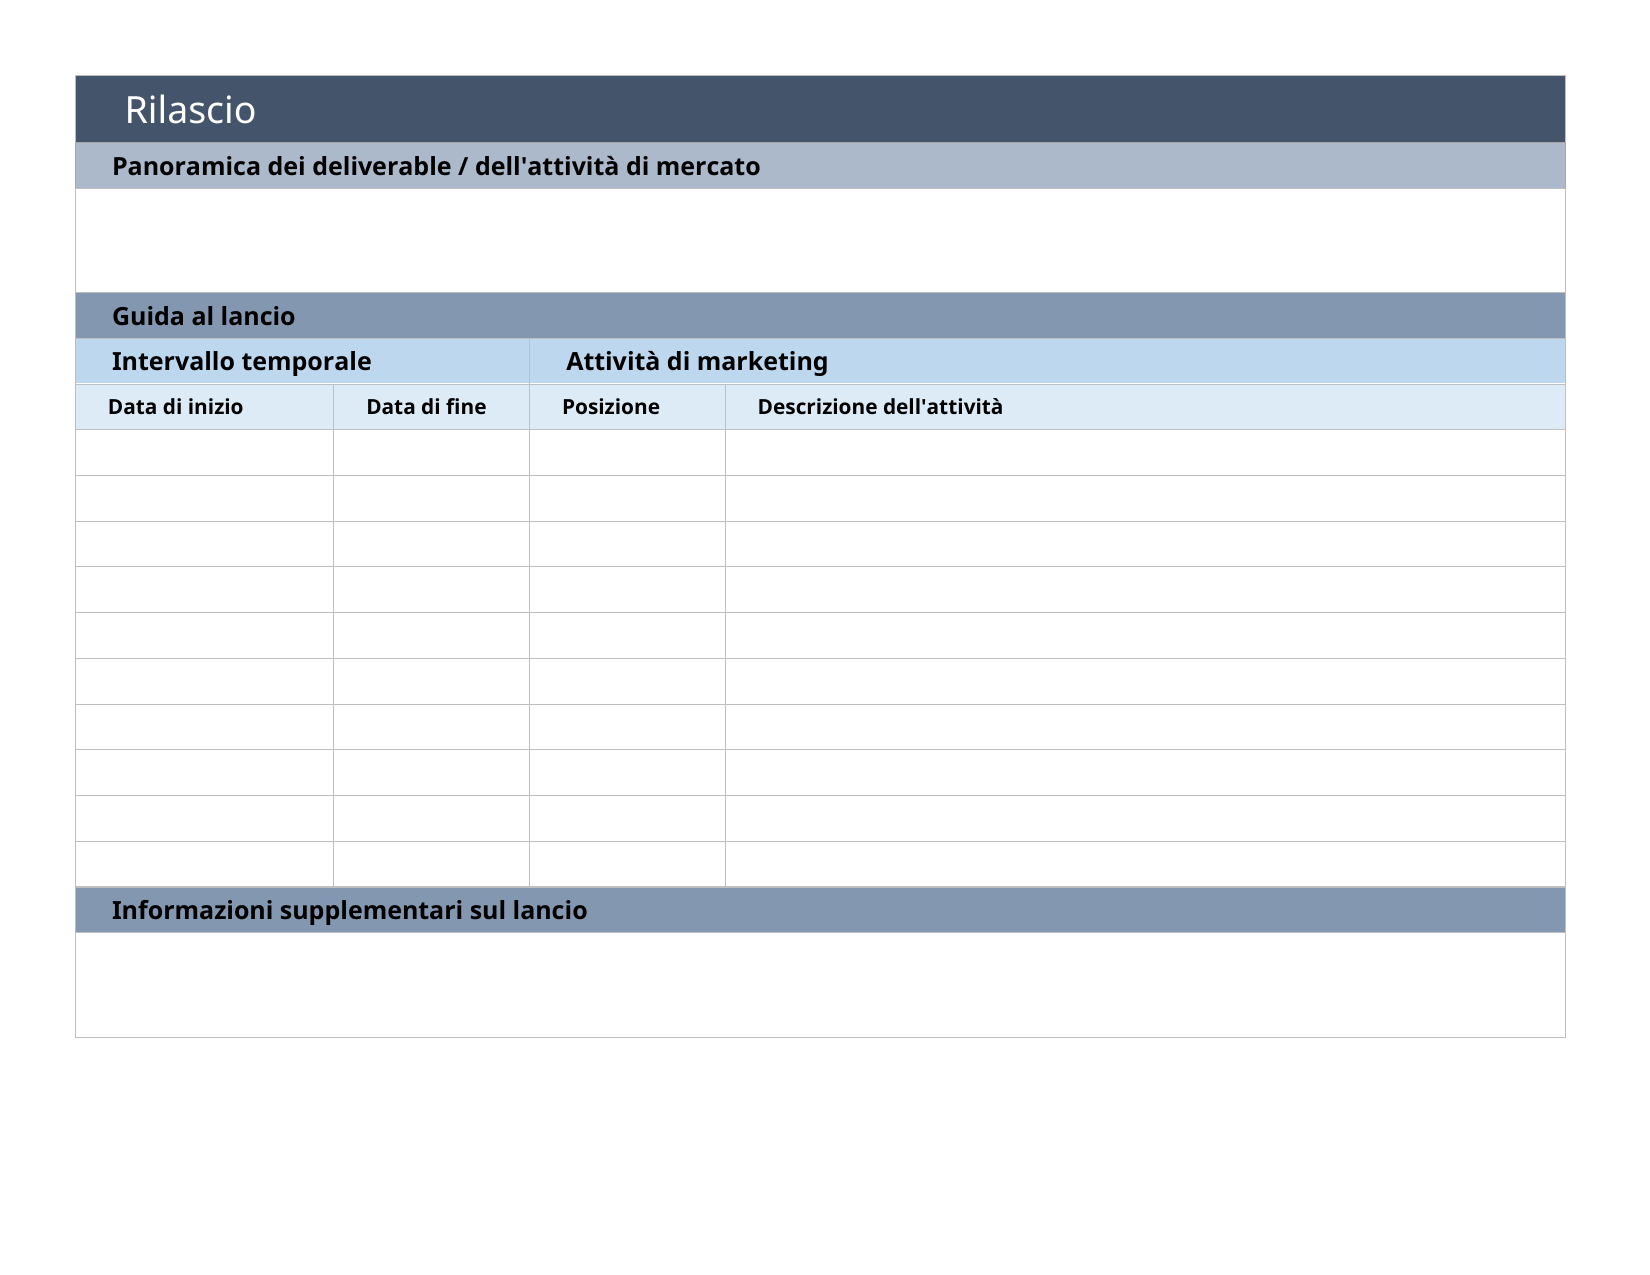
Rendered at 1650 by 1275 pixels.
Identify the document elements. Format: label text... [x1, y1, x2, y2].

table_cell [334, 430, 529, 475]
table_cell [530, 476, 725, 521]
table_cell [76, 842, 333, 886]
table_cell [76, 705, 333, 749]
table_cell [530, 659, 725, 703]
table_cell [530, 842, 725, 886]
table_cell [334, 750, 529, 795]
table_cell Data di inizio [76, 385, 333, 429]
table_cell Descrizione dell'attività [726, 385, 1565, 429]
table_cell Intervallo temporale [76, 339, 529, 383]
table_cell [530, 430, 725, 475]
table_cell [334, 705, 529, 749]
table_cell [334, 796, 529, 841]
table_cell [76, 750, 333, 795]
table_cell Attività di marketing [530, 339, 1565, 383]
table_cell [76, 613, 333, 658]
table_header Rilascio [76, 76, 1565, 142]
table_cell [76, 796, 333, 841]
table_cell [530, 705, 725, 749]
table_cell [726, 750, 1565, 795]
table_cell [530, 796, 725, 841]
table_cell [530, 522, 725, 566]
table_cell Posizione [530, 385, 725, 429]
table_cell Data di fine [334, 385, 529, 429]
table_cell [76, 189, 1565, 292]
table_cell [76, 933, 1565, 1037]
table_cell [334, 659, 529, 703]
table_cell [334, 613, 529, 658]
table_cell [76, 567, 333, 612]
table_cell [76, 476, 333, 521]
table_cell [76, 522, 333, 566]
table_cell [530, 567, 725, 612]
table_cell [334, 476, 529, 521]
table_cell [726, 476, 1565, 521]
table_cell [726, 613, 1565, 658]
table_cell [76, 430, 333, 475]
table_cell [726, 705, 1565, 749]
table_cell [726, 430, 1565, 475]
table_cell [530, 750, 725, 795]
table_cell Informazioni supplementari sul lancio [76, 888, 1565, 932]
table_cell [334, 522, 529, 566]
table_cell Panoramica dei deliverable / dell'attività di mercato [76, 143, 1565, 188]
table_cell [76, 659, 333, 703]
table_cell [726, 842, 1565, 886]
table_cell [726, 567, 1565, 612]
table_cell [726, 796, 1565, 841]
table_cell Guida al lancio [76, 293, 1565, 338]
table_cell [726, 659, 1565, 703]
table_cell [530, 613, 725, 658]
table_cell [726, 522, 1565, 566]
table_cell [334, 842, 529, 886]
table_cell [334, 567, 529, 612]
